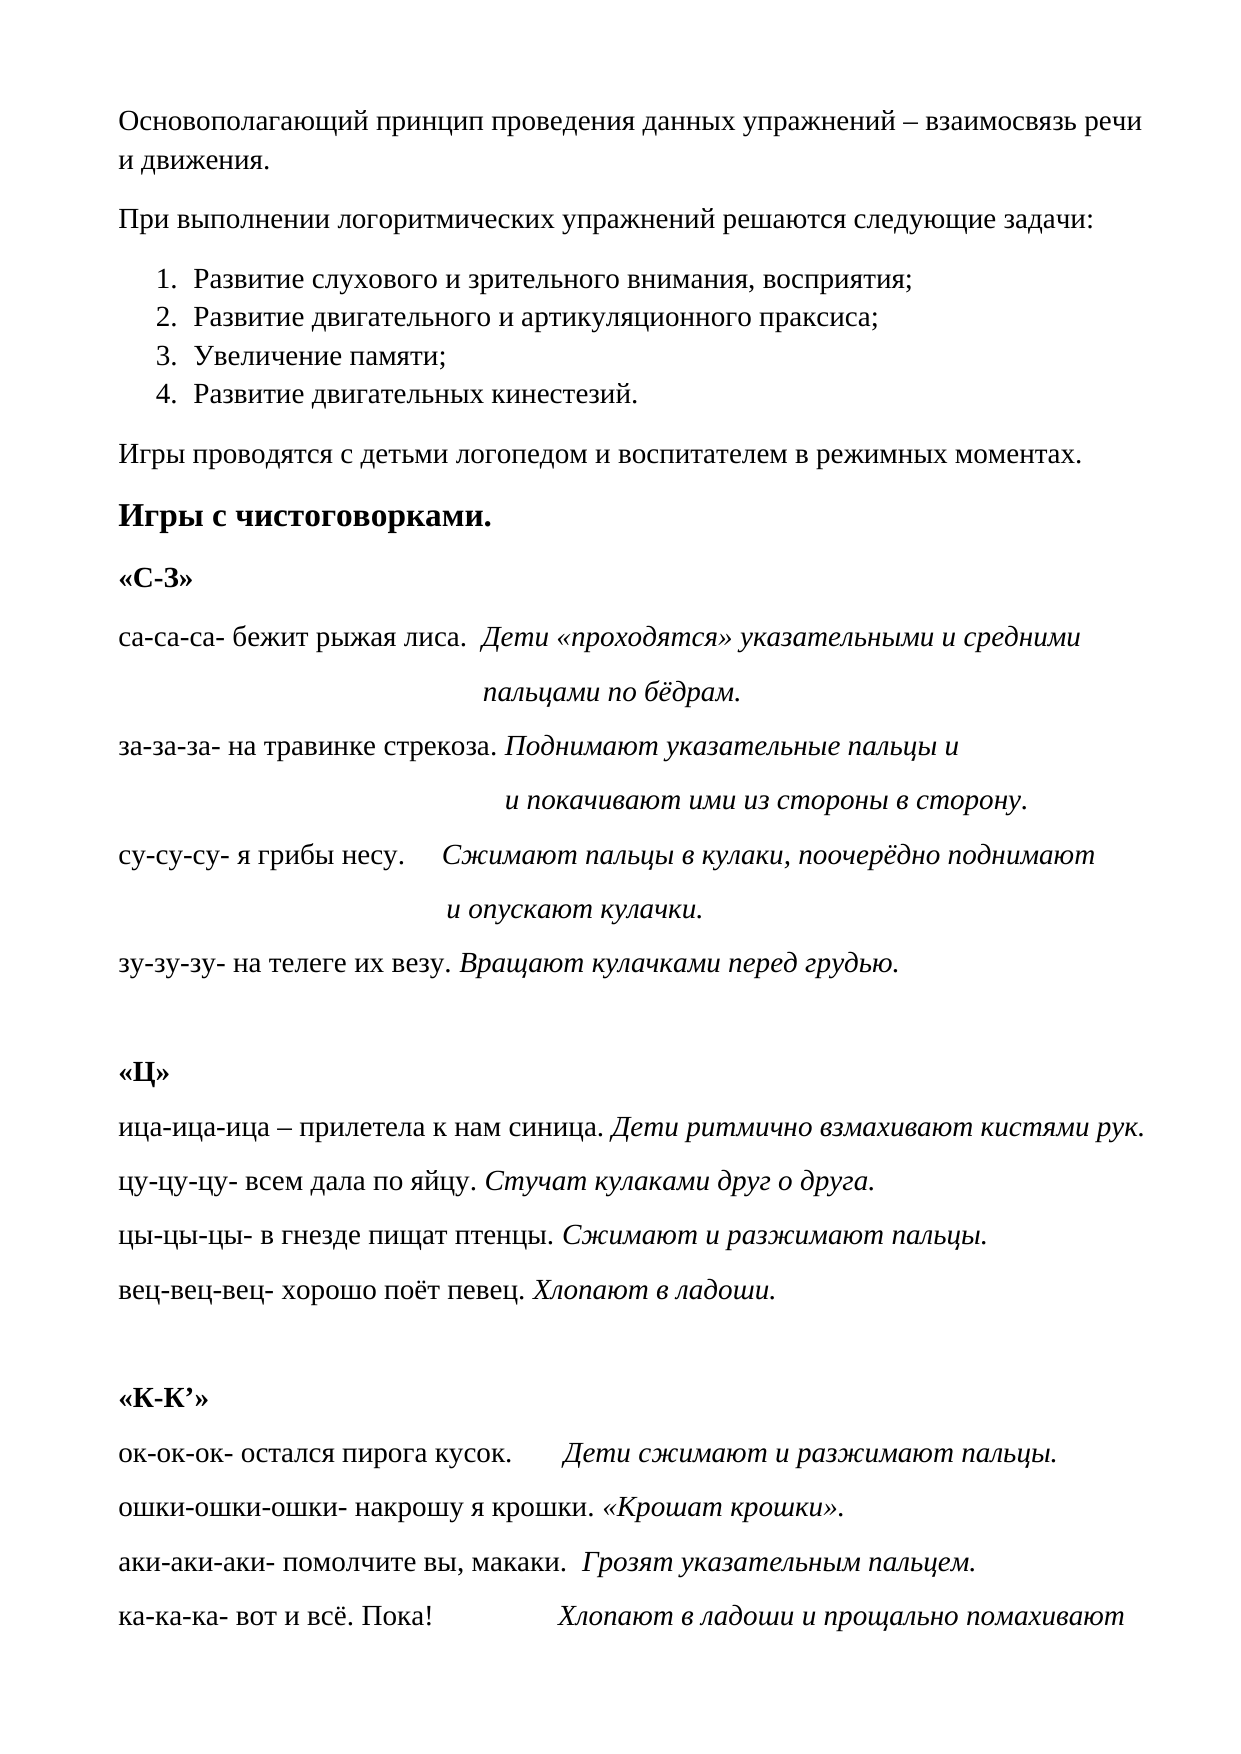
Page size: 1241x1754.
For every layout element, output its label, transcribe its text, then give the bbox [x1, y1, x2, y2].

list Развитие двигательного и артикуляционного праксиса; [156, 299, 1152, 333]
text «К-К’» [118, 1381, 1152, 1414]
text и покачивают ими из стороны в сторону. [118, 782, 1152, 816]
text ица-ица-ица – прилетела к нам синица. Дети ритмично взмахивают кистями рук. [118, 1109, 1152, 1142]
text и опускают кулачки. [118, 891, 1152, 925]
text ка-ка-ка- вот и всё. Пока! Хлопают в ладоши и прощально помахивают [118, 1598, 1152, 1632]
text Основополагающий принцип проведения данных упражнений – взаимосвязь речи и движения. [118, 103, 1152, 176]
text за-за-за- на травинке стрекоза. Поднимают указательные пальцы и [118, 728, 1152, 762]
text ошки-ошки-ошки- накрошу я крошки. «Крошат крошки». [118, 1489, 1152, 1523]
text «Ц» [118, 1054, 1152, 1088]
text цы-цы-цы- в гнезде пищат птенцы. Сжимают и разжимают пальцы. [118, 1217, 1152, 1251]
text вец-вец-вец- хорошо поёт певец. Хлопают в ладоши. [118, 1272, 1152, 1305]
text пальцами по бёдрам. [118, 674, 1152, 707]
text зу-зу-зу- на телеге их везу. Вращают кулачками перед грудью. [118, 946, 1152, 979]
text Игры проводятся с детьми логопедом и воспитателем в режимных моментах. [118, 436, 1152, 469]
text аки-аки-аки- помолчите вы, макаки. Грозят указательным пальцем. [118, 1544, 1152, 1577]
text «С-З» [118, 560, 1152, 593]
text ок-ок-ок- остался пирога кусок. Дети сжимают и разжимают пальцы. [118, 1435, 1152, 1468]
text цу-цу-цу- всем дала по яйцу. Стучат кулаками друг о друга. [118, 1163, 1152, 1197]
text са-са-са- бежит рыжая лиса. Дети «проходятся» указательными и средними [118, 619, 1152, 653]
text Игры с чистоговорками. [118, 495, 1152, 533]
text При выполнении логоритмических упражнений решаются следующие задачи: [118, 201, 1152, 235]
text су-су-су- я грибы несу. Сжимают пальцы в кулаки, поочерёдно поднимают [118, 837, 1152, 870]
list Развитие двигательных кинестезий. [156, 376, 1152, 410]
list Увеличение памяти; [156, 338, 1152, 371]
list Развитие слухового и зрительного внимания, восприятия; [156, 261, 1152, 294]
